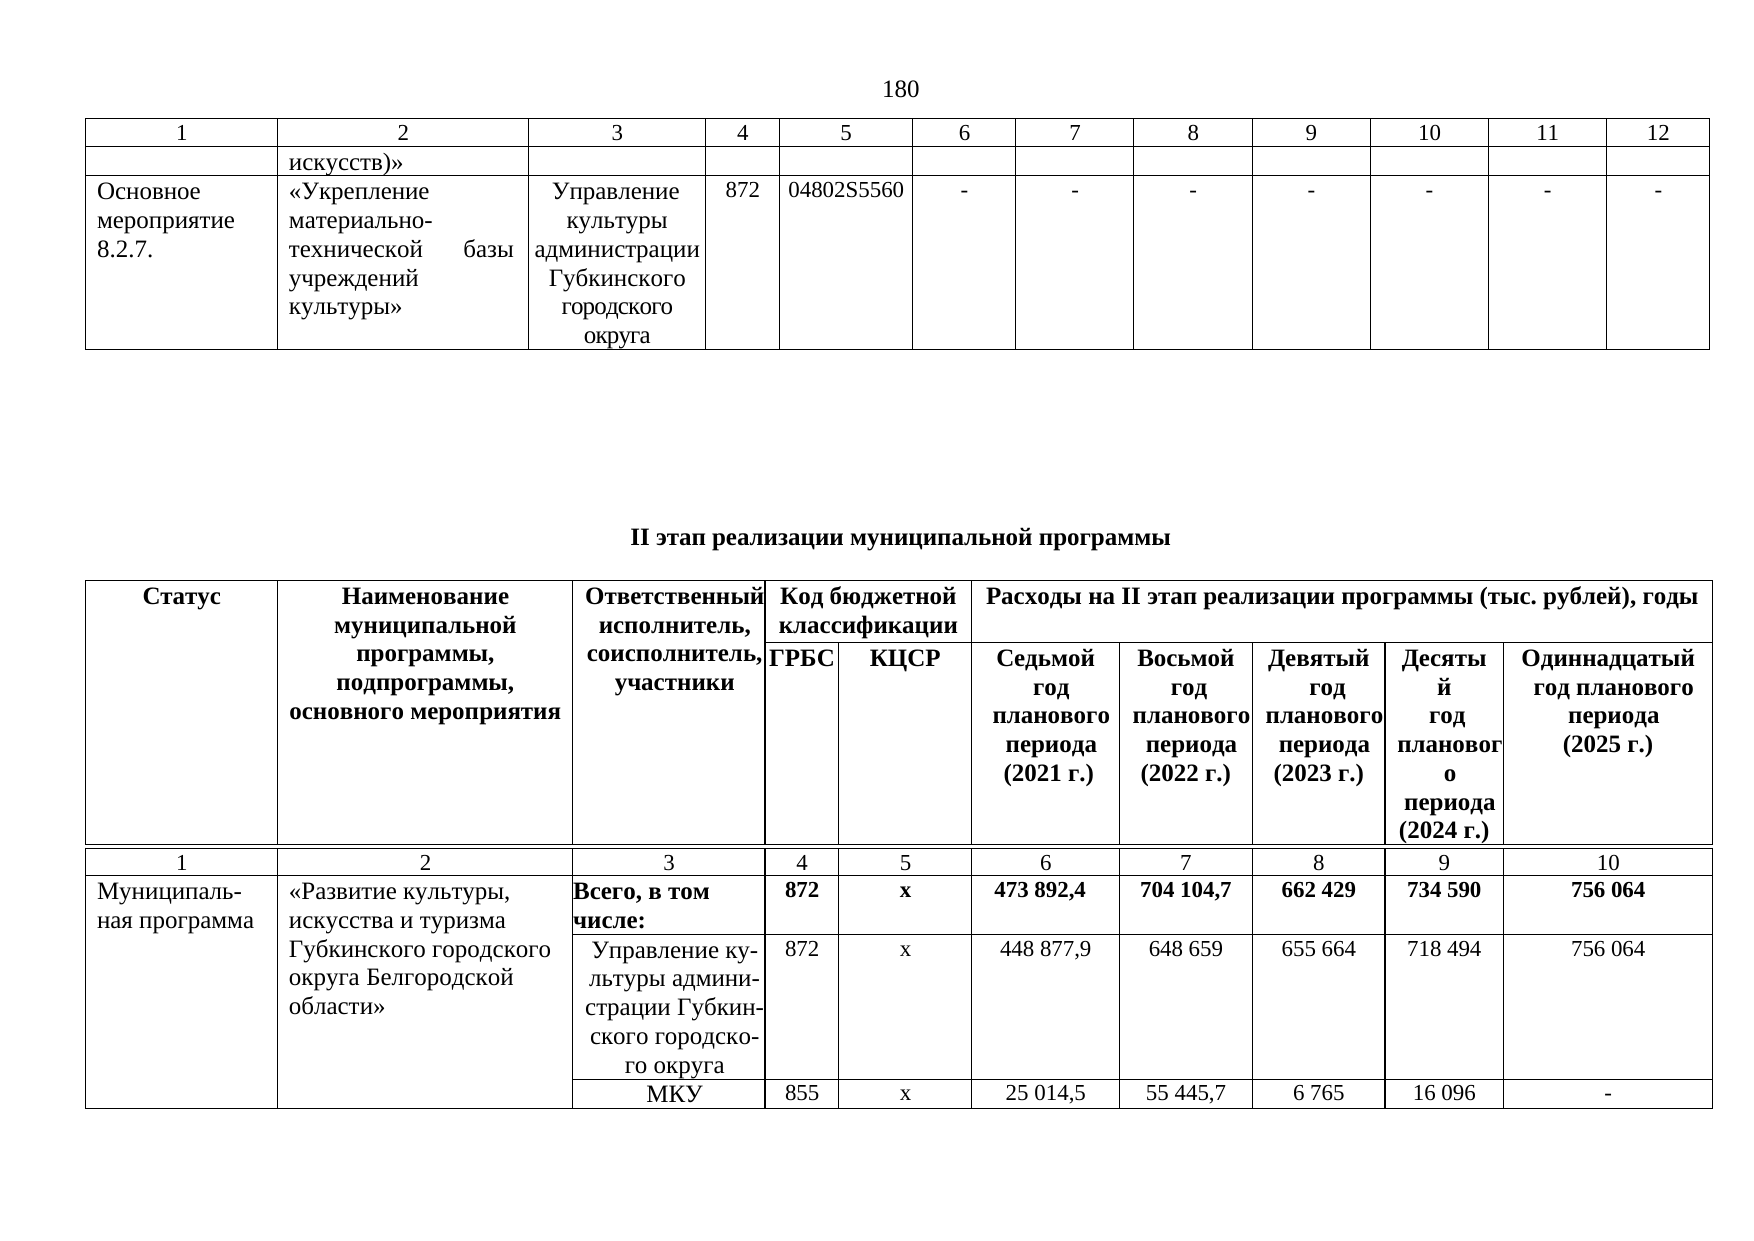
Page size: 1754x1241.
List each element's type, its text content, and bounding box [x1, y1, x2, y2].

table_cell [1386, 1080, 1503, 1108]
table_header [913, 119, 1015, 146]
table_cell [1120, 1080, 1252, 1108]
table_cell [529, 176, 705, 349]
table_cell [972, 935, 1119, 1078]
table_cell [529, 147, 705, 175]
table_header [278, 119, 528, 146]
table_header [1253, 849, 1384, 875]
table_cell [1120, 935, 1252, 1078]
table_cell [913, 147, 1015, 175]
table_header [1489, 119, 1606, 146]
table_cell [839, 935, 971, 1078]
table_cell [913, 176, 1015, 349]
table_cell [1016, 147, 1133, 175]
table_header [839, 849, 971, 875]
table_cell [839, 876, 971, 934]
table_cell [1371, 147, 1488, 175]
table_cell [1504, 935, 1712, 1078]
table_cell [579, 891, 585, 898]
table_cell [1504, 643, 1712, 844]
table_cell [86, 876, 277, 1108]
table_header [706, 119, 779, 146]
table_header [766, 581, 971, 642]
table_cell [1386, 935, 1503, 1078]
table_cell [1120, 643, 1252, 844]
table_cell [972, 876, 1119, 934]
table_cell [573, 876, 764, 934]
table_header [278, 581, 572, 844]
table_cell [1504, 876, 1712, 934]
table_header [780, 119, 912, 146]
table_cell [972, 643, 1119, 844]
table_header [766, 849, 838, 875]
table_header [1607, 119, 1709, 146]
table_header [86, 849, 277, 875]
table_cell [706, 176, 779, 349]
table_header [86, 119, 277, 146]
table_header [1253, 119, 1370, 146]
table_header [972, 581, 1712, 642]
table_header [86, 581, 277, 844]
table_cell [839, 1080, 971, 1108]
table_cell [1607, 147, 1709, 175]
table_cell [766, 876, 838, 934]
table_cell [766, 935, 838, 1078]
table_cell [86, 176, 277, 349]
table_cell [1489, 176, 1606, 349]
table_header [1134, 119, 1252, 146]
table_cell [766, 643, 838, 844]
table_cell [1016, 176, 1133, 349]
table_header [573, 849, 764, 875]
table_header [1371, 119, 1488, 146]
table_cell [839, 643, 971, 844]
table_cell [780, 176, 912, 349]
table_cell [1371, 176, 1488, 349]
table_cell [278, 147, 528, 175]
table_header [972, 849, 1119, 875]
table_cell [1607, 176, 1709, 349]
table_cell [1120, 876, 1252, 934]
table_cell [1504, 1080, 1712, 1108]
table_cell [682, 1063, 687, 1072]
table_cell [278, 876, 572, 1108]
text II этап реализации муниципальной программы [118, 522, 1683, 551]
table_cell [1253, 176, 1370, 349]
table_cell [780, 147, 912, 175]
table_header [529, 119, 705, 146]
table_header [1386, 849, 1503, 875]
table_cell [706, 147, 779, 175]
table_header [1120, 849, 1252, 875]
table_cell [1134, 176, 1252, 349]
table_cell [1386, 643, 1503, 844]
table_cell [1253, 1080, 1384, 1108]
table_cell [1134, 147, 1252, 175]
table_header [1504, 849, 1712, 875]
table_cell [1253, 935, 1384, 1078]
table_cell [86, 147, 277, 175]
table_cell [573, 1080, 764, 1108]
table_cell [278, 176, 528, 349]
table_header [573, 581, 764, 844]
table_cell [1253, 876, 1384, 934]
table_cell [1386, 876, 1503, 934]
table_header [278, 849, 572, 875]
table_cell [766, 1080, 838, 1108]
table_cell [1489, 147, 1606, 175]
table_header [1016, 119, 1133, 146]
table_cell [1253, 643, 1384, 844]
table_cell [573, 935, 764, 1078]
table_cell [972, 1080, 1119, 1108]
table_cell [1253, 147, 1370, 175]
